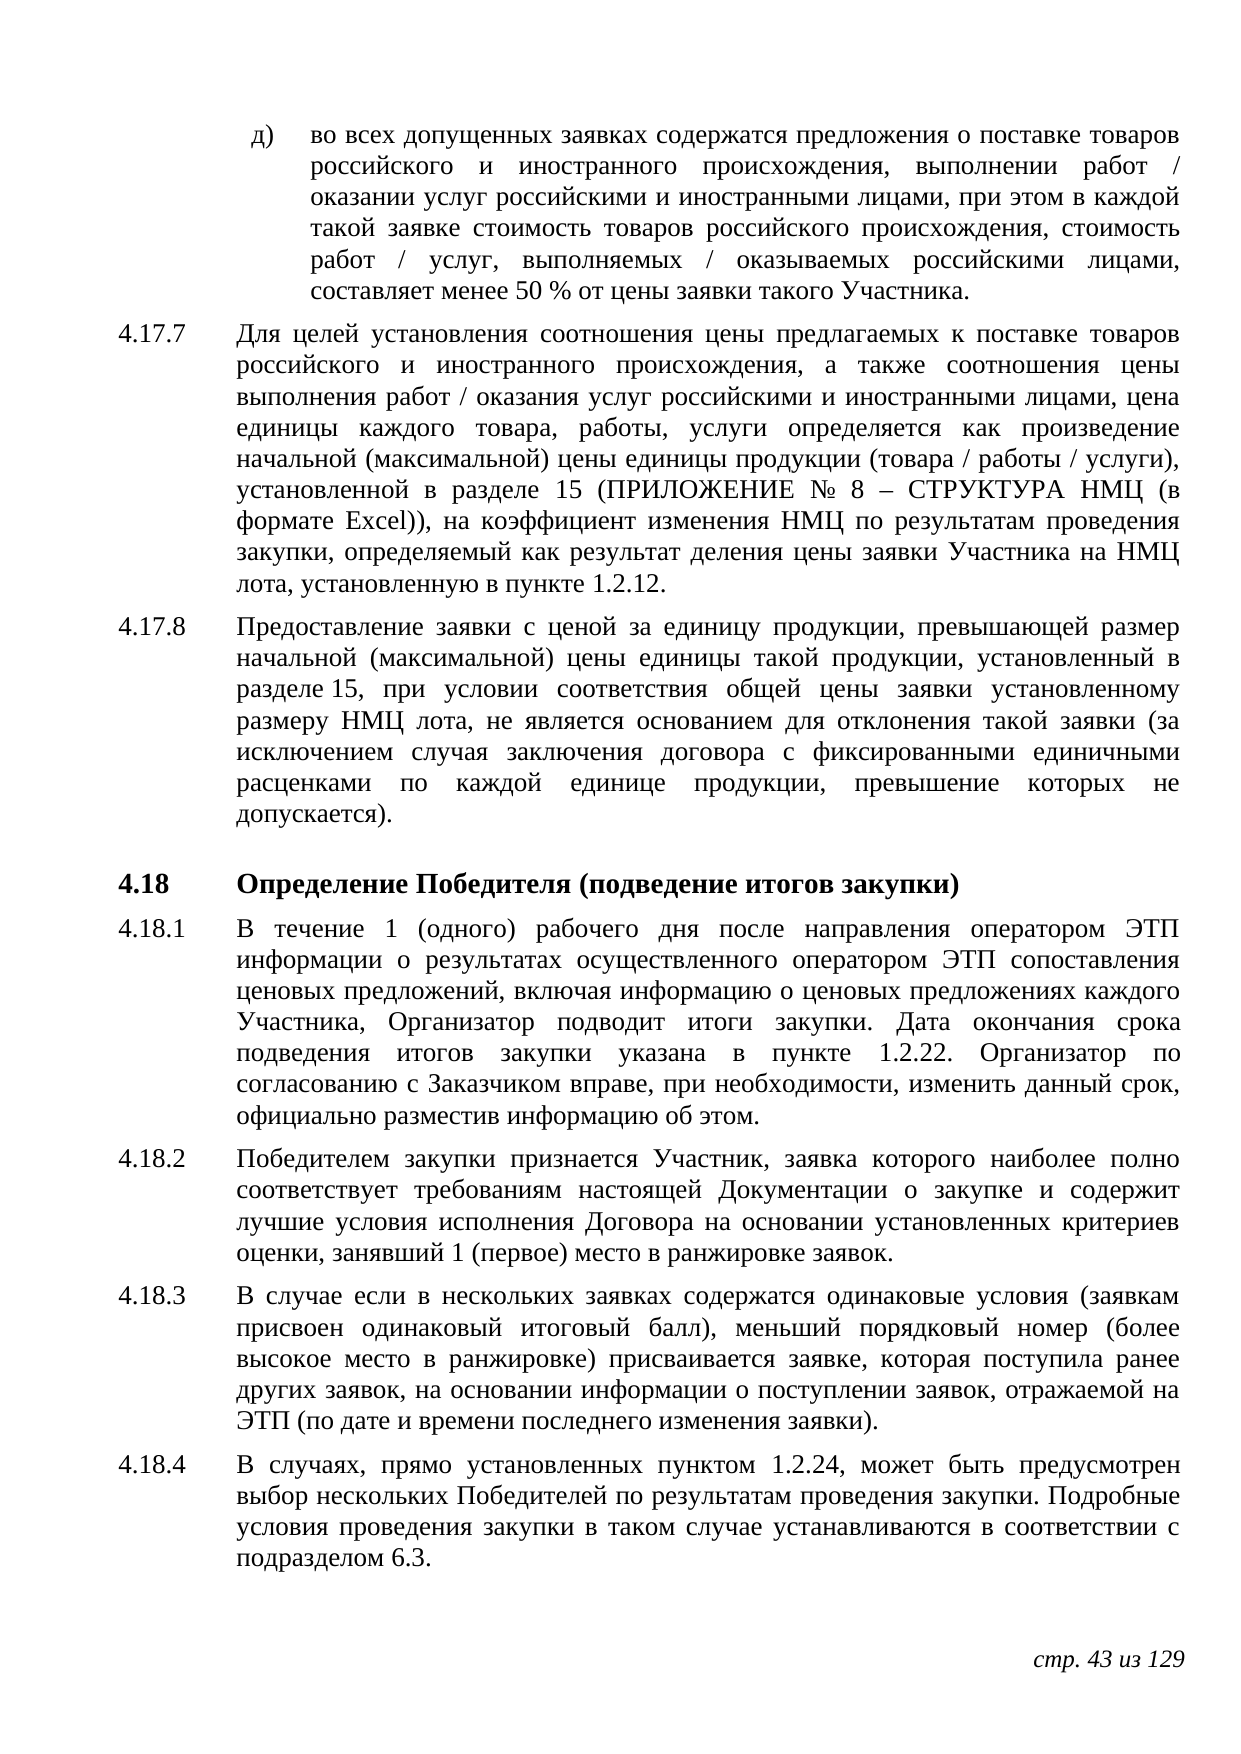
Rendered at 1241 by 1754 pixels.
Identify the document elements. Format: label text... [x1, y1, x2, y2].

text во всех допущенных заявках содержатся предложения о поставке товаров российского и иностранного происхождения, выполнении работ / оказании услуг российскими и иностранными лицами, при этом в каждой такой заявке стоимость товаров российского происхождения, стоимость работ / услуг, выполняемых / оказываемых российскими лицами, составляет менее 50 % от цены заявки такого Участника. [251, 118, 1181, 305]
text Победителем закупки признается Участник, заявка которого наиболее полно соответствует требованиям настоящей Документации о закупке и содержит лучшие условия исполнения Договора на основании установленных критериев оценки, занявший 1 (первое) место в ранжировке заявок. [118, 1142, 1181, 1267]
subtitle Определение Победителя (подведение итогов закупки) [118, 866, 1181, 899]
text В случае если в нескольких заявках содержатся одинаковые условия (заявкам присвоен одинаковый итоговый балл), меньший порядковый номер (более высокое место в ранжировке) присваивается заявке, которая поступила ранее других заявок, на основании информации о поступлении заявок, отражаемой на ЭТП (по дате и времени последнего изменения заявки). [118, 1279, 1181, 1435]
text В течение 1 (одного) рабочего дня после направления оператором ЭТП информации о результатах осуществленного оператором ЭТП сопоставления ценовых предложений, включая информацию о ценовых предложениях каждого Участника, Организатор подводит итоги закупки. Дата окончания срока подведения итогов закупки указана в пункте 1.2.22. Организатор по согласованию с Заказчиком вправе, при необходимости, изменить данный срок, официально разместив информацию об этом. [118, 912, 1181, 1130]
text Предоставление заявки с ценой за единицу продукции, превышающей размер начальной (максимальной) цены единицы такой продукции, установленный в разделе 15, при условии соответствия общей цены заявки установленному размеру НМЦ лота, не является основанием для отклонения такой заявки (за исключением случая заключения договора с фиксированными единичными расценками по каждой единице продукции, превышение которых не допускается). [118, 610, 1181, 828]
text Для целей установления соотношения цены предлагаемых к поставке товаров российского и иностранного происхождения, а также соотношения цены выполнения работ / оказания услуг российскими и иностранными лицами, цена единицы каждого товара, работы, услуги определяется как произведение начальной (максимальной) цены единицы продукции (товара / работы / услуги), установленной в разделе 15 (ПРИЛОЖЕНИЕ № 8 – СТРУКТУРА НМЦ (в формате Excel)), на коэффициент изменения НМЦ по результатам проведения закупки, определяемый как результат деления цены заявки Участника на НМЦ лота, установленную в пункте 1.2.12. [118, 317, 1181, 598]
text В случаях, прямо установленных пунктом 1.2.24, может быть предусмотрен выбор нескольких Победителей по результатам проведения закупки. Подробные условия проведения закупки в таком случае устанавливаются в соответствии с подразделом 6.3. [118, 1448, 1181, 1572]
